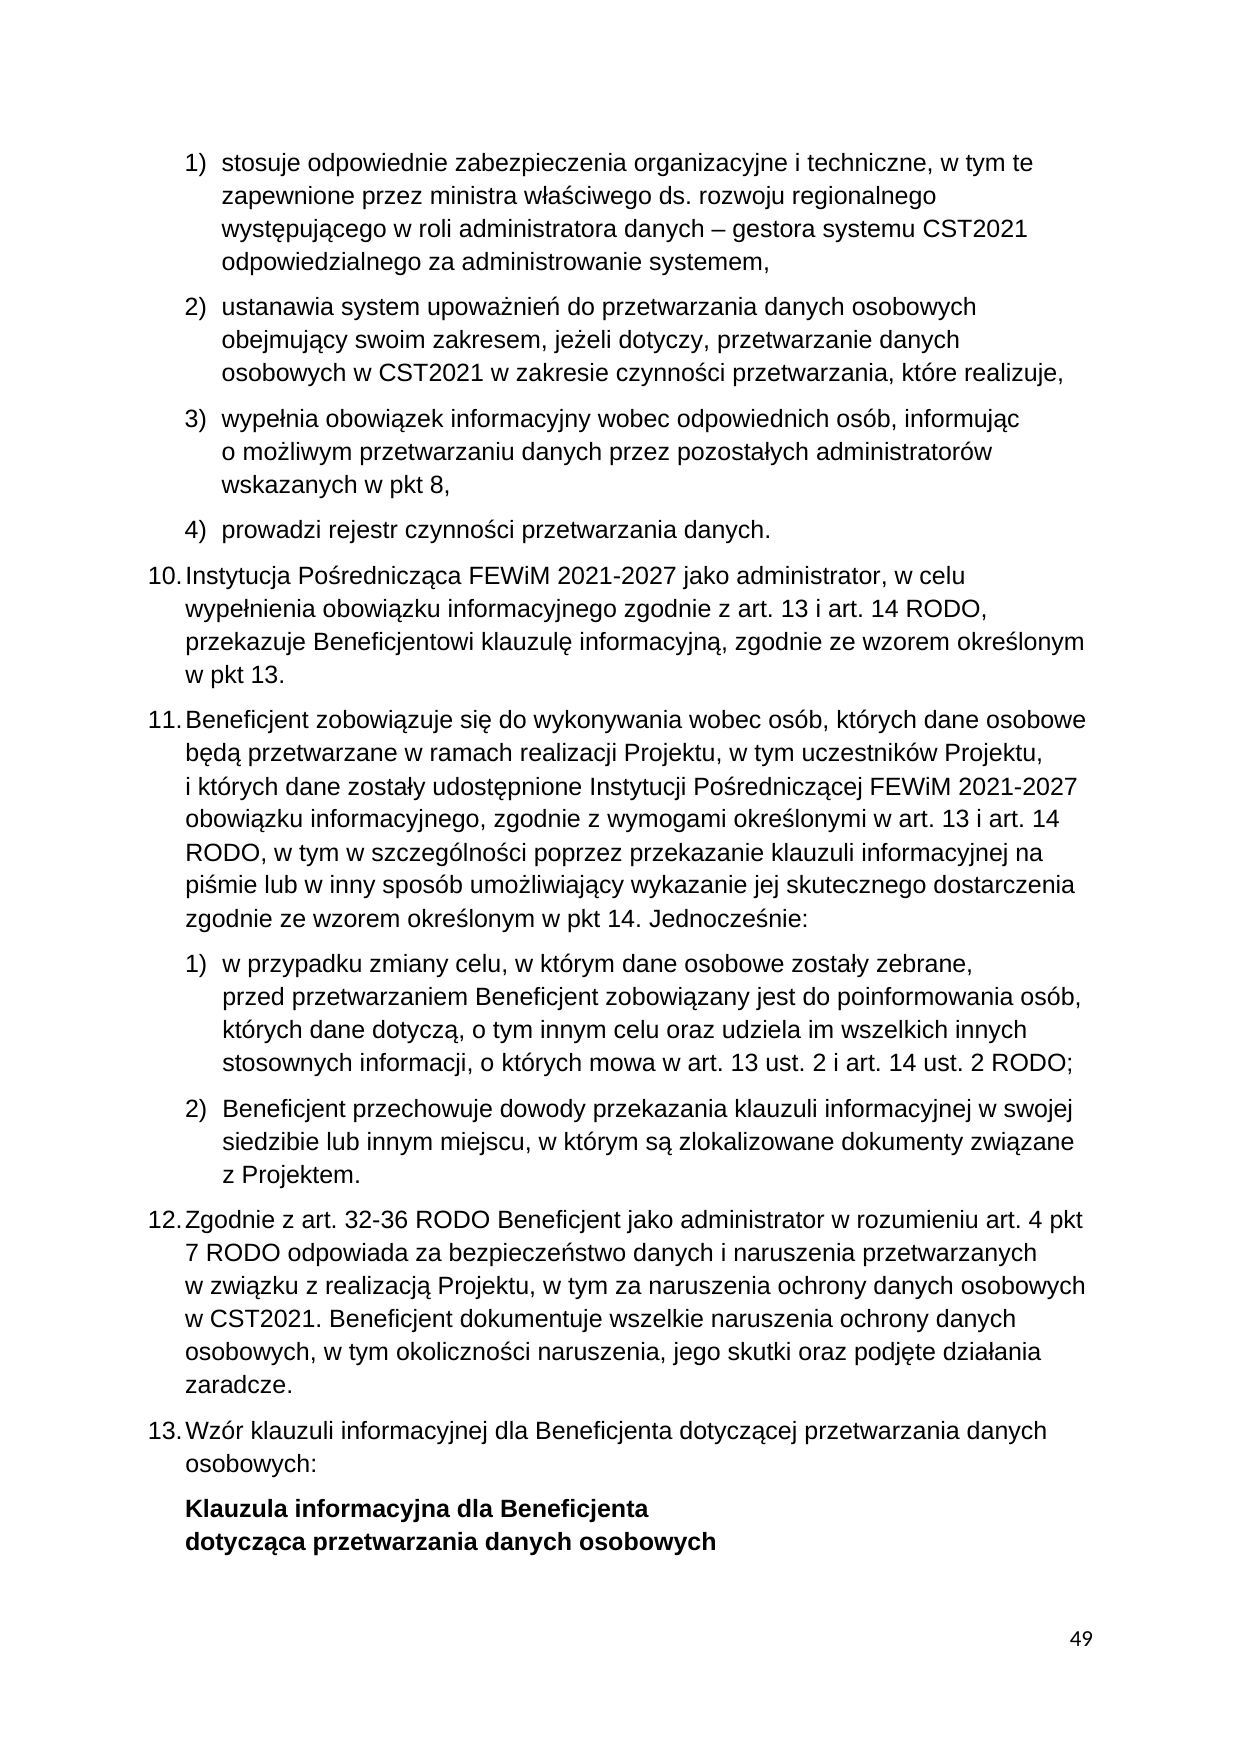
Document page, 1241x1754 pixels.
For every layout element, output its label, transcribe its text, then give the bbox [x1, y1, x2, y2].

list Beneficjent przechowuje dowody przekazania klauzuli informacyjnej w swojej siedzibie lub innym miejscu, w którym są zlokalizowane dokumenty związane z Projektem. [185, 1094, 1093, 1188]
list Instytucja Pośrednicząca FEWiM 2021-2027 jako administrator, w celu wypełnienia obowiązku informacyjnego zgodnie z art. 13 i art. 14 RODO, przekazuje Beneficjentowi klauzulę informacyjną, zgodnie ze wzorem określonym w pkt 13. [148, 561, 1093, 689]
list stosuje odpowiednie zabezpieczenia organizacyjne i techniczne, w tym te zapewnione przez ministra właściwego ds. rozwoju regionalnego występującego w roli administratora danych – gestora systemu CST2021 odpowiedzialnego za administrowanie systemem, [184, 148, 1093, 275]
text Klauzula informacyjna dla Beneficjenta dotycząca przetwarzania danych osobowych [185, 1494, 1093, 1556]
list Wzór klauzuli informacyjnej dla Beneficjenta dotyczącej przetwarzania danych osobowych: [148, 1416, 1093, 1478]
list Beneficjent zobowiązuje się do wykonywania wobec osób, których dane osobowe będą przetwarzane w ramach realizacji Projektu, w tym uczestników Projektu, i których dane zostały udostępnione Instytucji Pośredniczącej FEWiM 2021-2027 obowiązku informacyjnego, zgodnie z wymogami określonymi w art. 13 i art. 14 RODO, w tym w szczególności poprzez przekazanie klauzuli informacyjnej na piśmie lub w inny sposób umożliwiający wykazanie jej skutecznego dostarczenia zgodnie ze wzorem określonym w pkt 14. Jednocześnie: [148, 705, 1093, 932]
list w przypadku zmiany celu, w którym dane osobowe zostały zebrane, przed przetwarzaniem Beneficjent zobowiązany jest do poinformowania osób, których dane dotyczą, o tym innym celu oraz udziela im wszelkich innych stosownych informacji, o których mowa w art. 13 ust. 2 i art. 14 ust. 2 RODO; [185, 949, 1093, 1077]
list ustanawia system upoważnień do przetwarzania danych osobowych obejmujący swoim zakresem, jeżeli dotyczy, przetwarzanie danych osobowych w CST2021 w zakresie czynności przetwarzania, które realizuje, [184, 292, 1093, 387]
list Zgodnie z art. 32-36 RODO Beneficjent jako administrator w rozumieniu art. 4 pkt 7 RODO odpowiada za bezpieczeństwo danych i naruszenia przetwarzanych w związku z realizacją Projektu, w tym za naruszenia ochrony danych osobowych w CST2021. Beneficjent dokumentuje wszelkie naruszenia ochrony danych osobowych, w tym okoliczności naruszenia, jego skutki oraz podjęte działania zaradcze. [148, 1205, 1093, 1399]
list wypełnia obowiązek informacyjny wobec odpowiednich osób, informując o możliwym przetwarzaniu danych przez pozostałych administratorów wskazanych w pkt 8, [184, 404, 1093, 498]
list prowadzi rejestr czynności przetwarzania danych. [184, 515, 1093, 544]
